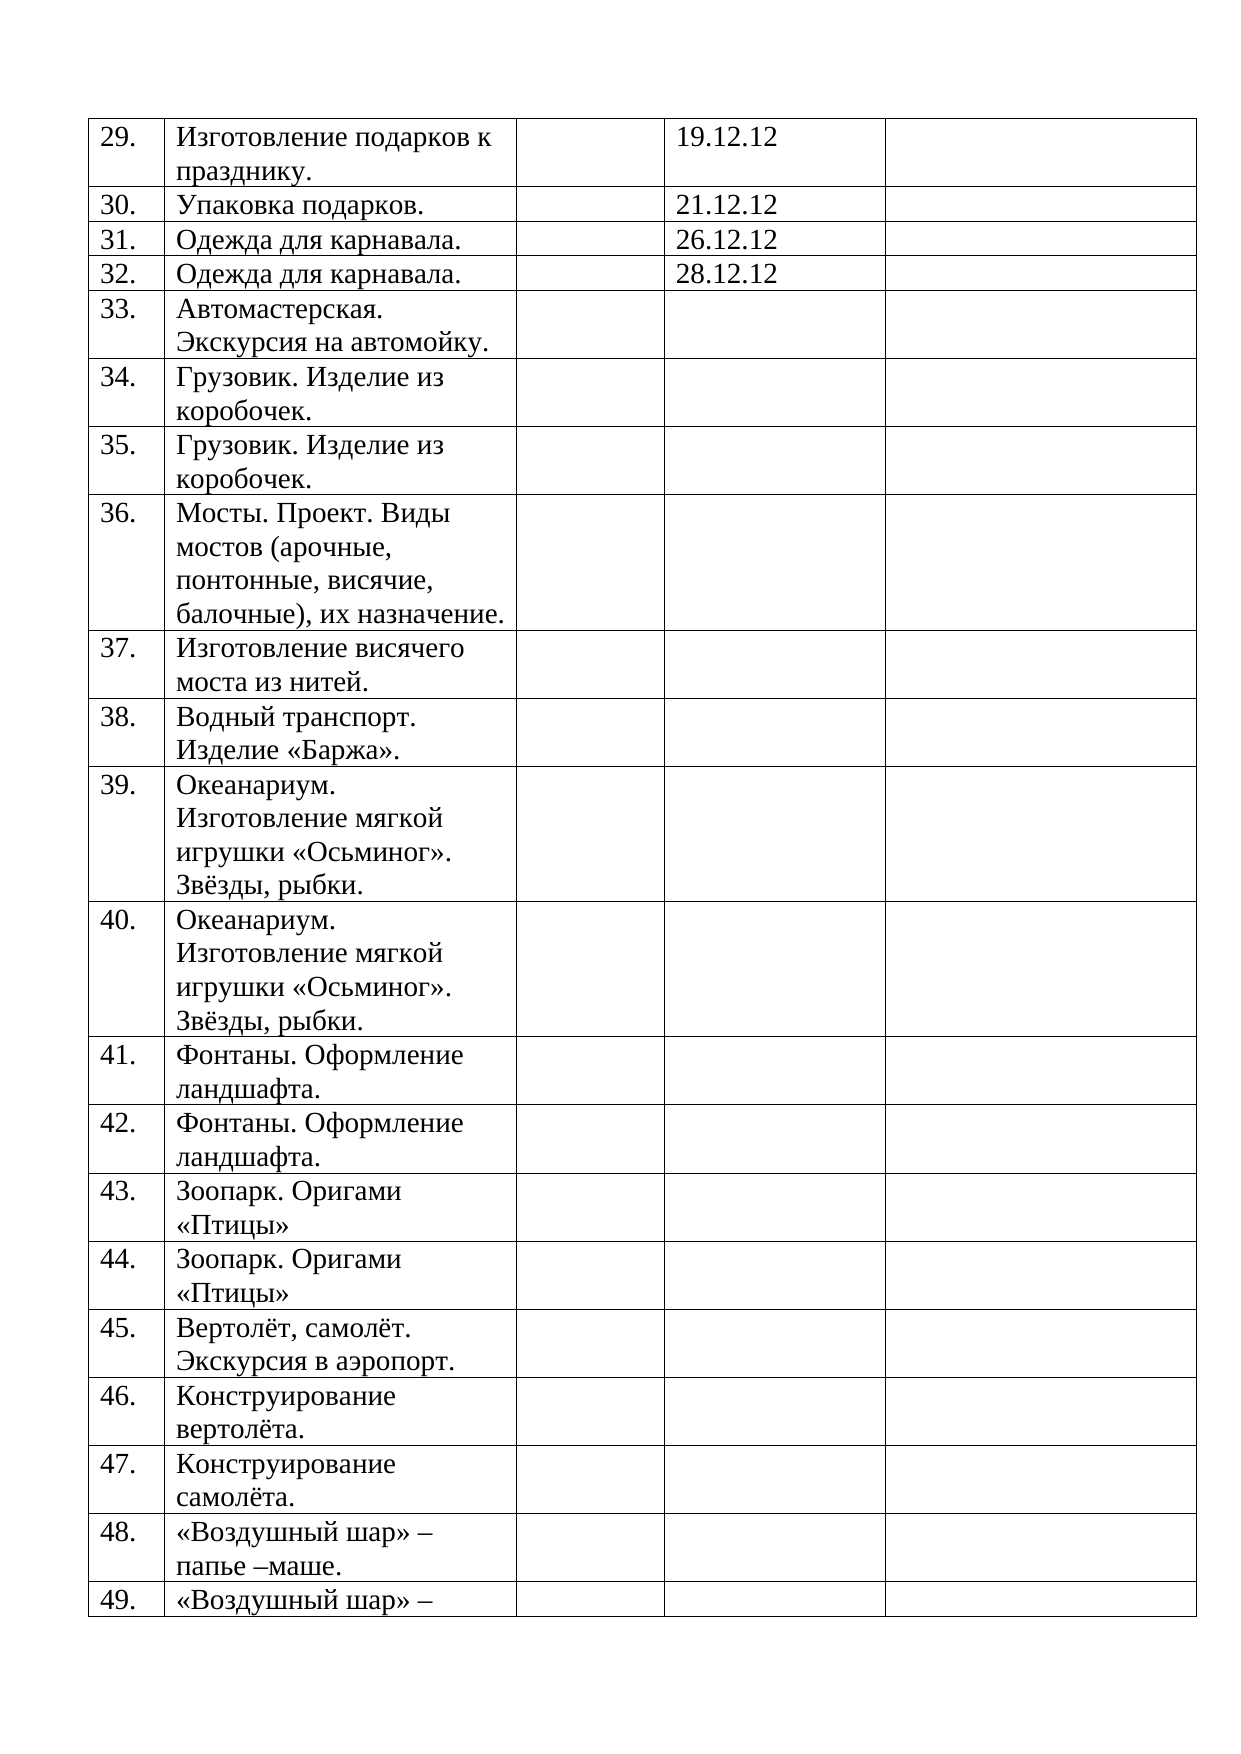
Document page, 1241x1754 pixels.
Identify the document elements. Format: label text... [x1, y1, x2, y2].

table_cell [886, 256, 1196, 290]
table_cell 49. [89, 1582, 164, 1616]
table_cell [665, 1514, 885, 1581]
table_cell [665, 631, 885, 698]
table_cell [886, 222, 1196, 255]
table_cell Конструирование самолёта. [165, 1446, 516, 1513]
table_cell [886, 119, 1196, 186]
table_cell 19.12.12 [665, 119, 885, 186]
table_cell 45. [89, 1310, 164, 1377]
table_cell 28.12.12 [665, 256, 885, 290]
table_cell [517, 291, 664, 358]
table_cell 31. [89, 222, 164, 255]
table_cell 44. [89, 1242, 164, 1309]
table_cell 32. [89, 256, 164, 290]
table_cell [517, 1174, 664, 1241]
table_cell 42. [89, 1105, 164, 1172]
table_cell [665, 902, 885, 1036]
table_cell [886, 767, 1196, 901]
table_cell [665, 495, 885, 629]
table_cell 48. [89, 1514, 164, 1581]
table_cell [665, 291, 885, 358]
table_cell [665, 359, 885, 426]
table_cell [517, 495, 664, 629]
table_cell 41. [89, 1037, 164, 1104]
table_cell Фонтаны. Оформление ландшафта. [165, 1105, 516, 1172]
table_cell 26.12.12 [665, 222, 885, 255]
table_cell 30. [89, 187, 164, 221]
table_cell [665, 1378, 885, 1445]
table_cell [517, 427, 664, 494]
table_cell Водный транспорт. Изделие «Баржа». [165, 699, 516, 766]
table_cell [517, 256, 664, 290]
table_cell [886, 187, 1196, 221]
table_cell Автомастерская. Экскурсия на автомойку. [165, 291, 516, 358]
table_cell [886, 1105, 1196, 1172]
table_cell Океанариум. Изготовление мягкой игрушки «Осьминог». Звёзды, рыбки. [165, 902, 516, 1036]
table_cell [517, 1378, 664, 1445]
table_cell Изготовление висячего моста из нитей. [165, 631, 516, 698]
table_cell 40. [89, 902, 164, 1036]
table_cell [886, 1242, 1196, 1309]
table_cell [665, 1310, 885, 1377]
table_cell 47. [89, 1446, 164, 1513]
table_cell [665, 1105, 885, 1172]
table_cell [665, 767, 885, 901]
table_cell 21.12.12 [665, 187, 885, 221]
table_cell [886, 1037, 1196, 1104]
table_cell [517, 1242, 664, 1309]
table_cell Мосты. Проект. Виды мостов (арочные, понтонные, висячие, балочные), их назначение. [165, 495, 516, 629]
table_cell [886, 902, 1196, 1036]
table_cell [886, 427, 1196, 494]
table_cell [665, 427, 885, 494]
table_cell [517, 767, 664, 901]
table_cell [517, 1105, 664, 1172]
table_cell [517, 1582, 664, 1616]
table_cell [165, 1582, 516, 1616]
table_cell [886, 1446, 1196, 1513]
table_cell Грузовик. Изделие из коробочек. [165, 427, 516, 494]
table_cell [886, 291, 1196, 358]
table_cell 34. [89, 359, 164, 426]
table_cell [517, 631, 664, 698]
table_cell Океанариум. Изготовление мягкой игрушки «Осьминог». Звёзды, рыбки. [165, 767, 516, 901]
table_cell [665, 1037, 885, 1104]
table_cell [886, 1378, 1196, 1445]
table_cell [665, 1582, 885, 1616]
table_cell [517, 1514, 664, 1581]
table_cell 37. [89, 631, 164, 698]
table_cell [517, 902, 664, 1036]
table_cell [517, 1310, 664, 1377]
table_cell 39. [89, 767, 164, 901]
table_cell [665, 699, 885, 766]
table_cell [886, 495, 1196, 629]
table_cell 43. [89, 1174, 164, 1241]
table_cell Вертолёт, самолёт. Экскурсия в аэропорт. [165, 1310, 516, 1377]
table_cell Грузовик. Изделие из коробочек. [165, 359, 516, 426]
table_cell Упаковка подарков. [165, 187, 516, 221]
table_cell [665, 1174, 885, 1241]
table_cell 36. [89, 495, 164, 629]
table_cell [517, 1037, 664, 1104]
table_cell [886, 1582, 1196, 1616]
table_cell [886, 359, 1196, 426]
table_cell [517, 699, 664, 766]
table_cell 35. [89, 427, 164, 494]
table_cell [517, 1446, 664, 1513]
table_cell «Воздушный шар» – папье –маше. [165, 1514, 516, 1581]
table_cell 38. [89, 699, 164, 766]
table_cell [886, 1174, 1196, 1241]
table_cell [886, 1514, 1196, 1581]
table_cell 33. [89, 291, 164, 358]
table_cell [517, 187, 664, 221]
table_cell Зоопарк. Оригами «Птицы» [165, 1242, 516, 1309]
table_cell [886, 1310, 1196, 1377]
table_cell Зоопарк. Оригами «Птицы» [165, 1174, 516, 1241]
table_cell Одежда для карнавала. [165, 256, 516, 290]
table_cell Изготовление подарков к празднику. [165, 119, 516, 186]
table_cell [665, 1446, 885, 1513]
table_cell [886, 631, 1196, 698]
table_cell 29. [89, 119, 164, 186]
table_cell Конструирование вертолёта. [165, 1378, 516, 1445]
table_cell 46. [89, 1378, 164, 1445]
table_cell [665, 1242, 885, 1309]
table_cell Фонтаны. Оформление ландшафта. [165, 1037, 516, 1104]
table_cell [517, 222, 664, 255]
table_cell [517, 359, 664, 426]
table_cell Одежда для карнавала. [165, 222, 516, 255]
table_cell [517, 119, 664, 186]
table_cell [886, 699, 1196, 766]
